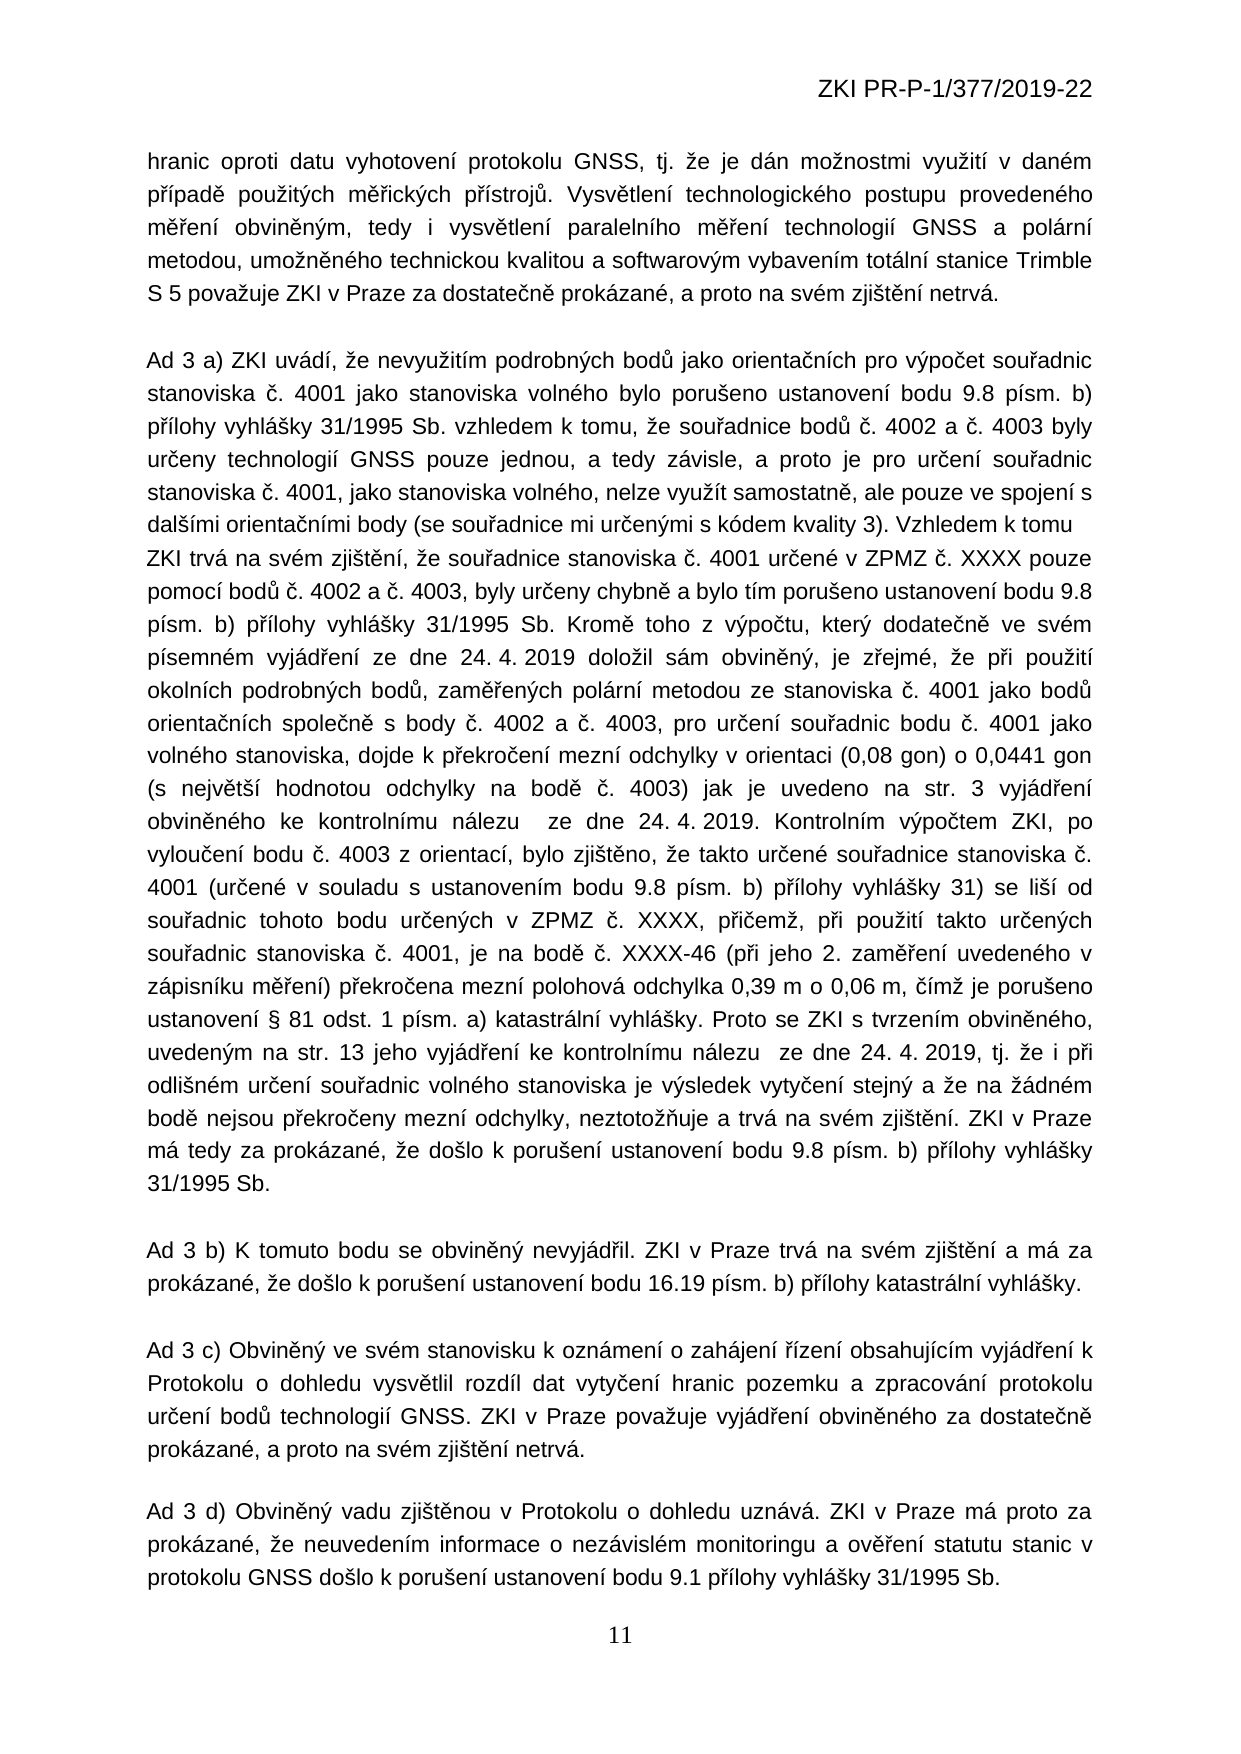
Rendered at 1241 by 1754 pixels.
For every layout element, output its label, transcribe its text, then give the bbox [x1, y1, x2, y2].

text ZKI trvá na svém zjištění, že souřadnice stanoviska č. 4001 určené v ZPMZ č. XXXX pouze pomocí bodů č. 4002 a č. 4003, byly určeny chybně a bylo tím porušeno ustanovení bodu 9.8 písm. b) přílohy vyhlášky 31/1995 Sb. Kromě toho z výpočtu, který dodatečně ve svém písemném vyjádření ze dne 24. 4. 2019 doložil sám obviněný, je zřejmé, že při použití okolních podrobných bodů, zaměřených polární metodou ze stanoviska č. 4001 jako bodů orientačních společně s body č. 4002 a č. 4003, pro určení souřadnic bodu č. 4001 jako volného stanoviska, dojde k překročení mezní odchylky v orientaci (0,08 gon) o 0,0441 gon (s největší hodnotou odchylky na bodě č. 4003) jak je uvedeno na str. 3 vyjádření obviněného ke kontrolnímu nálezu ze dne 24. 4. 2019. Kontrolním výpočtem ZKI, po vyloučení bodu č. 4003 z orientací, bylo zjištěno, že takto určené souřadnice stanoviska č. 4001 (určené v souladu s ustanovením bodu 9.8 písm. b) přílohy vyhlášky 31) se liší od souřadnic tohoto bodu určených v ZPMZ č. XXXX, přičemž, při použití takto určených souřadnic stanoviska č. 4001, je na bodě č. XXXX-46 (při jeho 2. zaměření uvedeného v zápisníku měření) překročena mezní polohová odchylka 0,39 m o 0,06 m, čímž je porušeno ustanovení § 81 odst. 1 písm. a) katastrální vyhlášky. Proto se ZKI s tvrzením obviněného, uvedeným na str. 13 jeho vyjádření ke kontrolnímu nálezu ze dne 24. 4. 2019, tj. že i při odlišném určení souřadnic volného stanoviska je výsledek vytyčení stejný a že na žádném bodě nejsou překročeny mezní odchylky, neztotožňuje a trvá na svém zjištění. ZKI v Praze má tedy za prokázané, že došlo k porušení ustanovení bodu 9.8 písm. b) přílohy vyhlášky 31/1995 Sb. [146, 545, 1093, 1197]
text Ad 3 d) Obviněný vadu zjištěnou v Protokolu o dohledu uznává. ZKI v Praze má proto za prokázané, že neuvedením informace o nezávislém monitoringu a ověření statutu stanic v protokolu GNSS došlo k porušení ustanovení bodu 9.1 přílohy vyhlášky 31/1995 Sb. [146, 1498, 1093, 1590]
text Ad 3 c) Obviněný ve svém stanovisku k oznámení o zahájení řízení obsahujícím vyjádření k Protokolu o dohledu vysvětlil rozdíl dat vytyčení hranic pozemku a zpracování protokolu určení bodů technologií GNSS. ZKI v Praze považuje vyjádření obviněného za dostatečně prokázané, a proto na svém zjištění netrvá. [146, 1337, 1093, 1462]
text Ad 3 b) K tomuto bodu se obviněný nevyjádřil. ZKI v Praze trvá na svém zjištění a má za prokázané, že došlo k porušení ustanovení bodu 16.19 písm. b) přílohy katastrální vyhlášky. [146, 1237, 1093, 1296]
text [146, 148, 1093, 306]
text Ad 3 a) ZKI uvádí, že nevyužitím podrobných bodů jako orientačních pro výpočet souřadnic stanoviska č. 4001 jako stanoviska volného bylo porušeno ustanovení bodu 9.8 písm. b) přílohy vyhlášky 31/1995 Sb. vzhledem k tomu, že souřadnice bodů č. 4002 a č. 4003 byly určeny technologií GNSS pouze jednou, a tedy závisle, a proto je pro určení souřadnic stanoviska č. 4001, jako stanoviska volného, nelze využít samostatně, ale pouze ve spojení s dalšími orientačními body (se souřadnice mi určenými s kódem kvality 3). Vzhledem k tomu [146, 347, 1093, 538]
